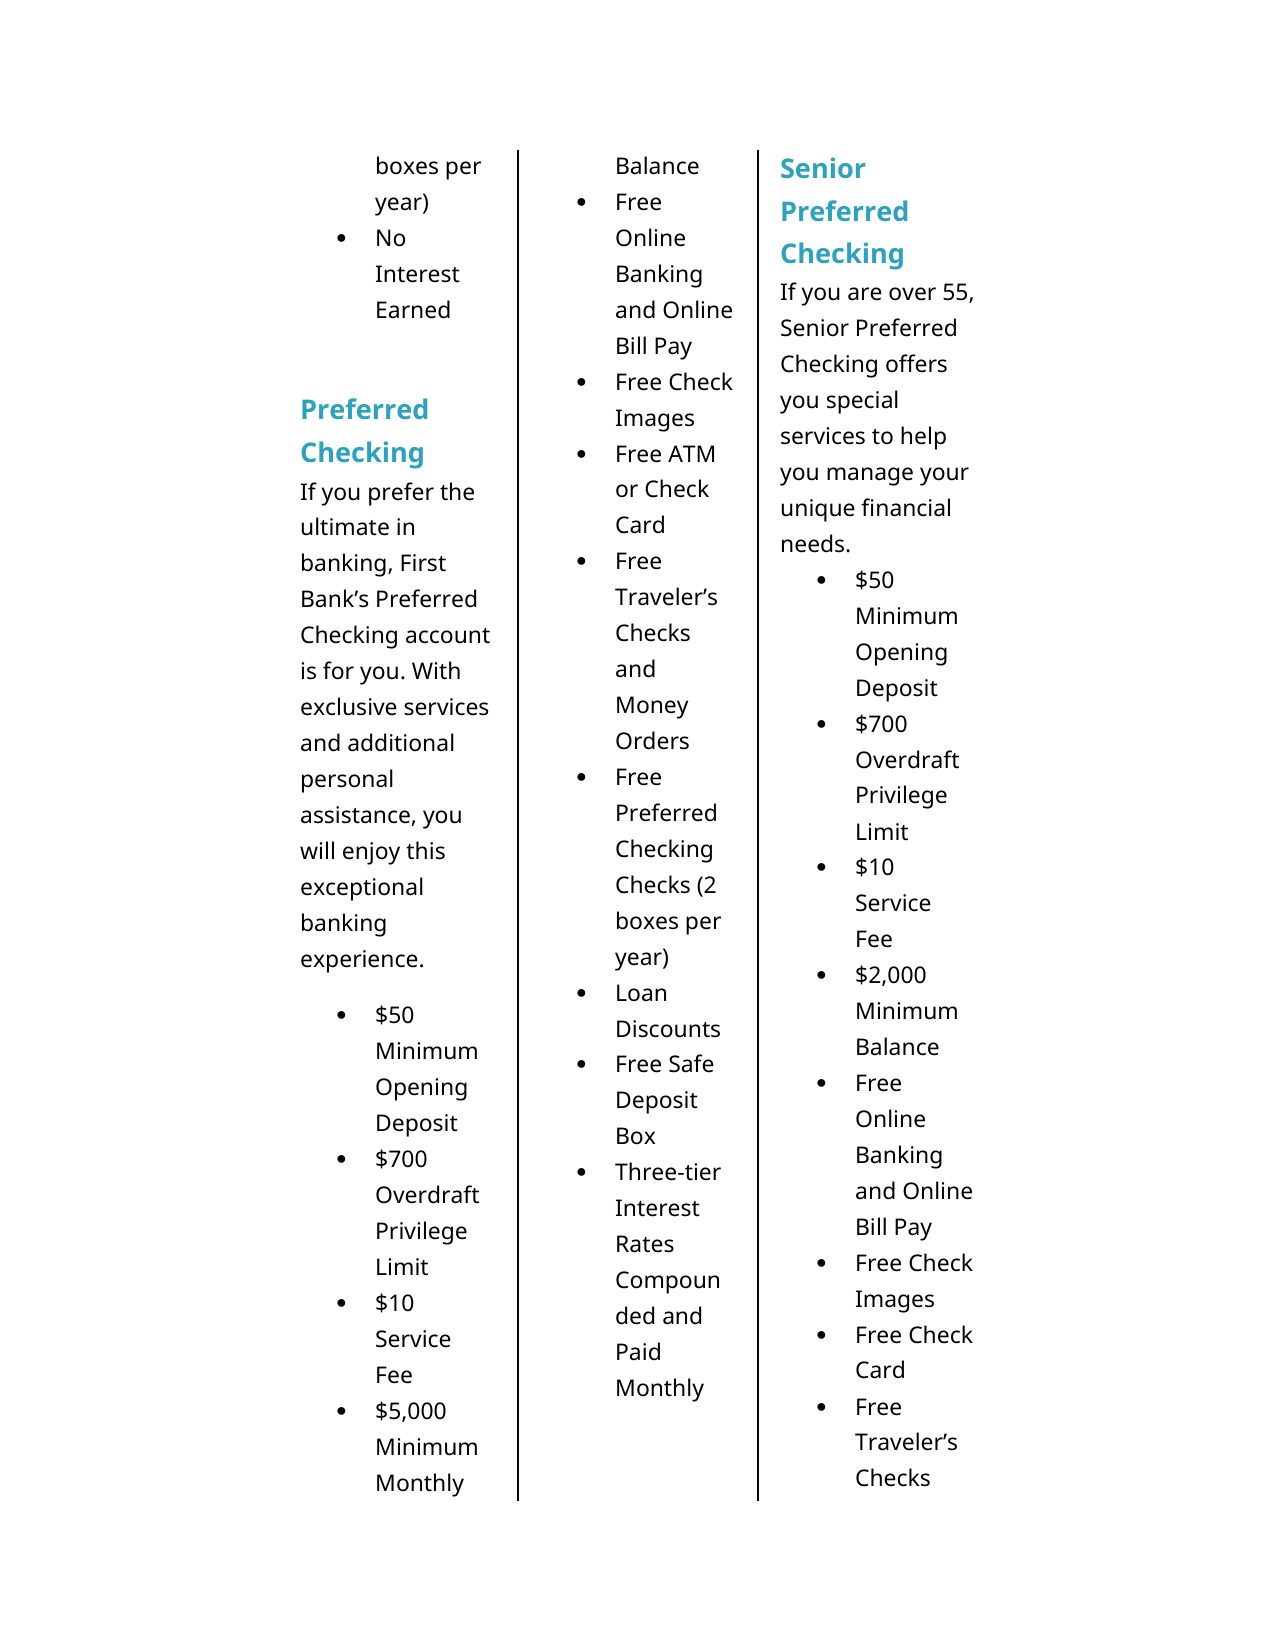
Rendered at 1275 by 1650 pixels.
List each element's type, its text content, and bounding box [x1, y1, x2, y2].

list Free Check Images [817, 1247, 975, 1314]
text If you prefer the ultimate in banking, First Bank’s Preferred Checking account is for you. With exclusive services and additional personal assistance, you will enjoy this exceptional banking experience. [300, 475, 495, 974]
list $2,000 Minimum Balance [817, 959, 975, 1062]
list $5,000 Minimum Monthly Balance [337, 1395, 495, 1498]
list Free Online Banking and Online Bill Pay [817, 1067, 975, 1242]
list $700 Overdraft Privilege Limit [337, 1143, 495, 1282]
list Free Online Banking and Online Bill Pay [577, 186, 735, 361]
list Free Safe Deposit Box [577, 1048, 735, 1152]
list $5,000 Minimum Monthly Balance [577, 150, 735, 181]
list $50 Minimum Opening Deposit [817, 564, 975, 703]
list Free Traveler’s Checks and Money Orders [577, 545, 735, 756]
list No Interest Earned [337, 222, 495, 325]
list Free ATM or Check Card [577, 437, 735, 541]
subtitle Preferred Checking [300, 391, 495, 470]
list Free Check Images [577, 366, 735, 433]
list Free Value Checking Checks (2 boxes per year) [337, 150, 495, 217]
list $50 Minimum Opening Deposit [337, 999, 495, 1138]
list $10 Service Fee [337, 1287, 495, 1390]
list Loan Discounts [577, 977, 735, 1044]
list $10 Service Fee [817, 851, 975, 954]
subtitle Senior Preferred Checking If you are over 55, Senior Preferred Checking offers you special services to help you manage your unique financial needs. [780, 150, 975, 559]
list Free Check Card [817, 1318, 975, 1386]
list $700 Overdraft Privilege Limit [817, 708, 975, 847]
list Free Traveler’s Checks and Money Orders [817, 1390, 975, 1493]
list Three-tier Interest Rates Compounded and Paid Monthly [577, 1156, 735, 1403]
list Free Preferred Checking Checks (2 boxes per year) [577, 761, 735, 972]
